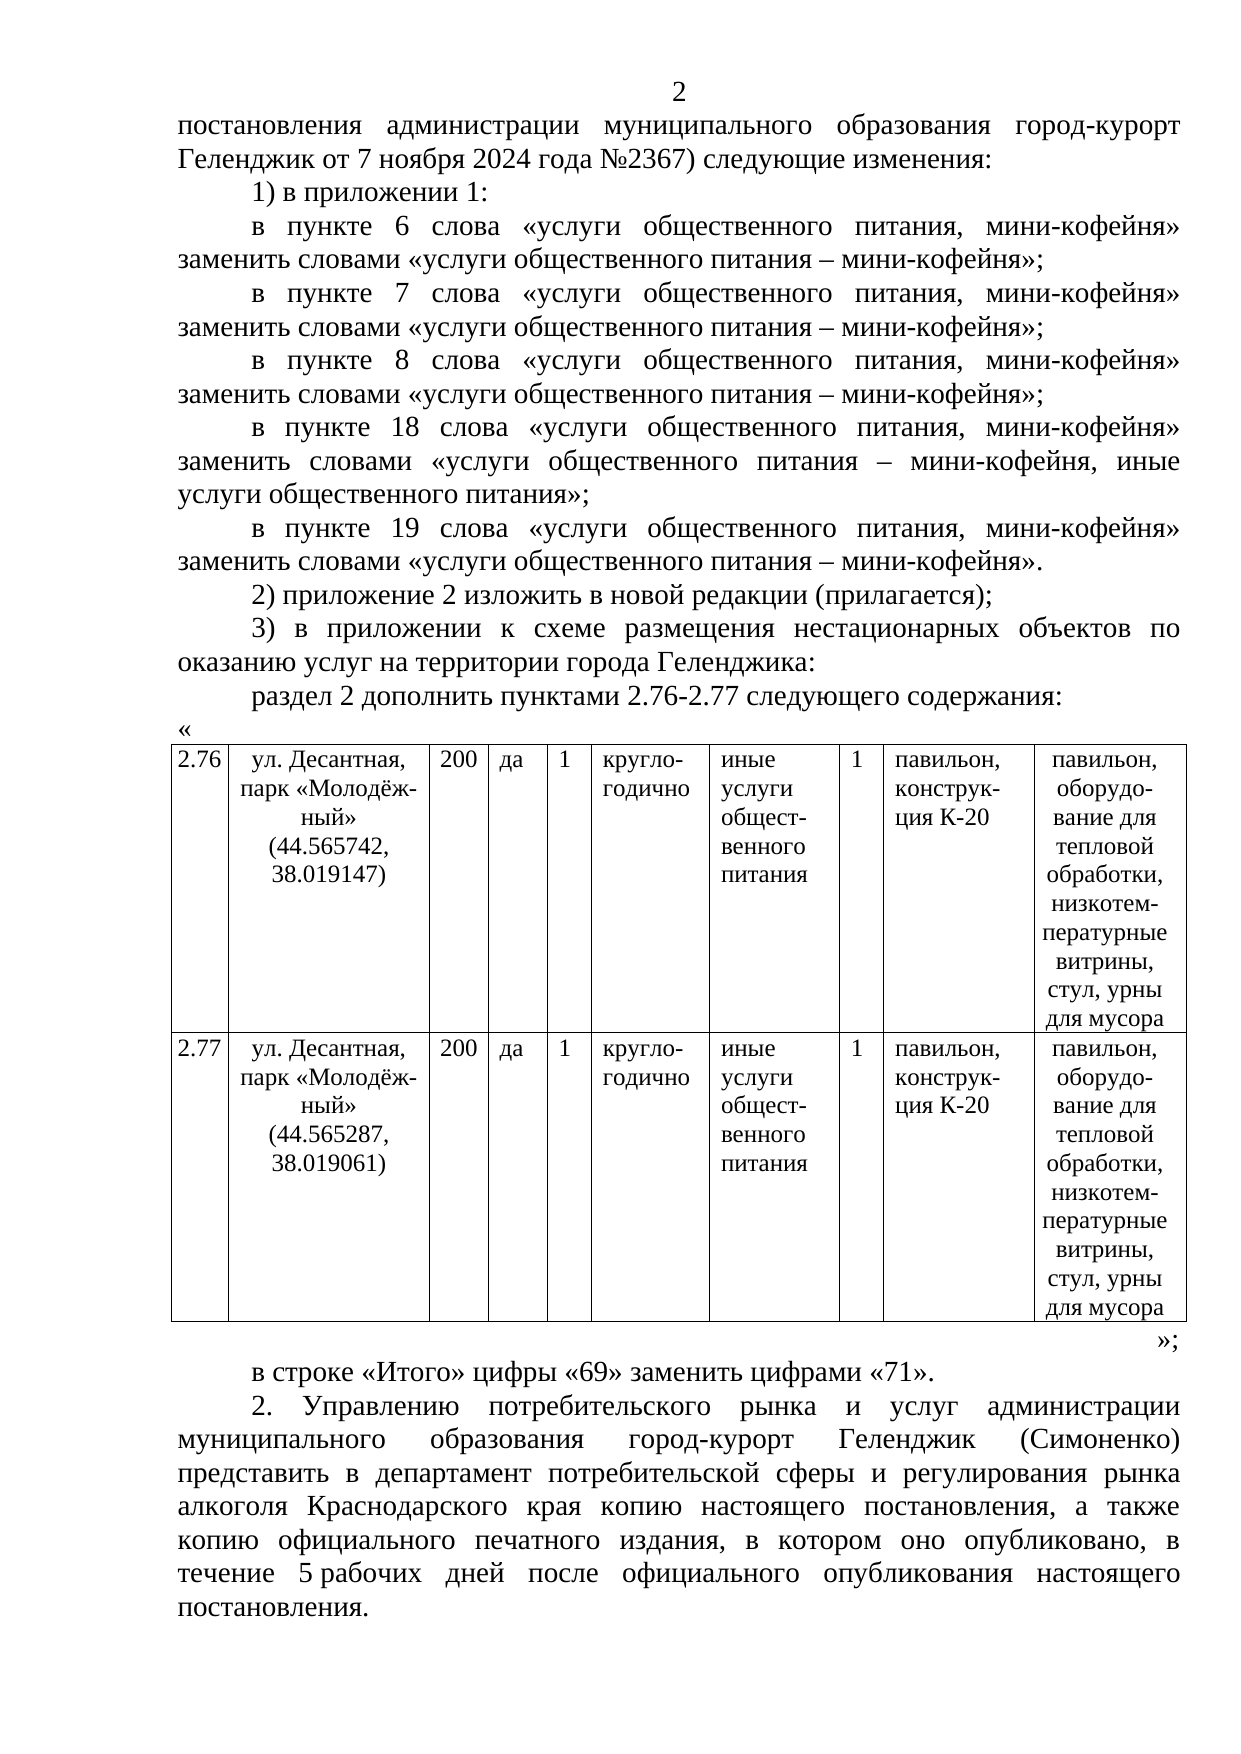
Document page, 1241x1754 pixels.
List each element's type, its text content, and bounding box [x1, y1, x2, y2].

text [177, 107, 1181, 174]
table_cell павильон, оборудо-вание для тепловой обработки, низкотем-пературные витрины, стул, урны для мусора [1035, 1033, 1186, 1321]
text »; [177, 1322, 1181, 1354]
text 3) в приложении к схеме размещения нестационарных объектов по оказанию услуг на территории города Геленджика: [177, 611, 1181, 678]
table_cell иные услуги общест-венного питания [710, 1033, 839, 1321]
text « [177, 711, 1181, 743]
table_cell павильон, конструк-ция К-20 [884, 1033, 1034, 1321]
text раздел 2 дополнить пунктами 2.76-2.77 следующего содержания: [177, 678, 1181, 711]
table_cell 2.77 [172, 1033, 228, 1321]
table_cell да [489, 1033, 547, 1321]
table_header 2.76 [172, 745, 228, 1032]
text в пункте 6 слова «услуги общественного питания, мини-кофейня» заменить словами «услуги общественного питания – мини-кофейня»; [177, 208, 1181, 275]
text в пункте 18 слова «услуги общественного питания, мини-кофейня» заменить словами «услуги общественного питания – мини-кофейня, иные услуги общественного питания»; [177, 409, 1181, 510]
text в пункте 19 слова «услуги общественного питания, мини-кофейня» заменить словами «услуги общественного питания – мини-кофейня». [177, 510, 1181, 577]
text 1) в приложении 1: [177, 174, 1181, 208]
table_cell ул. Десантная, парк «Молодёж-ный» (44.565287, 38.019061) [229, 1033, 429, 1321]
table_header 1 [548, 745, 591, 1032]
table_header павильон, оборудо-вание для тепловой обработки, низкотем-пературные витрины, стул, урны для мусора [1035, 745, 1186, 1032]
table_header 1 [840, 745, 883, 1032]
table_cell кругло-годично [592, 1033, 709, 1321]
table_header ул. Десантная, парк «Молодёж-ный» (44.565742, 38.019147) [229, 745, 429, 1032]
table_header иные услуги общест-венного питания [710, 745, 839, 1032]
table_header да [489, 745, 547, 1032]
text 2) приложение 2 изложить в новой редакции (прилагается); [177, 577, 1181, 611]
table_cell 1 [840, 1033, 883, 1321]
table_header кругло-годично [592, 745, 709, 1032]
text в пункте 8 слова «услуги общественного питания, мини-кофейня» заменить словами «услуги общественного питания – мини-кофейня»; [177, 342, 1181, 409]
table_cell 200 [430, 1033, 488, 1321]
table_header 200 [430, 745, 488, 1032]
text в строке «Итого» цифры «69» заменить цифрами «71». [177, 1354, 1181, 1388]
table_header павильон, конструк-ция К-20 [884, 745, 1034, 1032]
table_cell 1 [548, 1033, 591, 1321]
text 2. Управлению потребительского рынка и услуг администрации муниципального образования город-курорт Геленджик (Симоненко) представить в департамент потребительской сферы и регулирования рынка алкоголя Краснодарского края копию настоящего постановления, а также копию официального печатного издания, в котором оно опубликовано, в течение 5 рабочих дней после официального опубликования настоящего постановления. [177, 1388, 1181, 1622]
text в пункте 7 слова «услуги общественного питания, мини-кофейня» заменить словами «услуги общественного питания – мини-кофейня»; [177, 275, 1181, 342]
